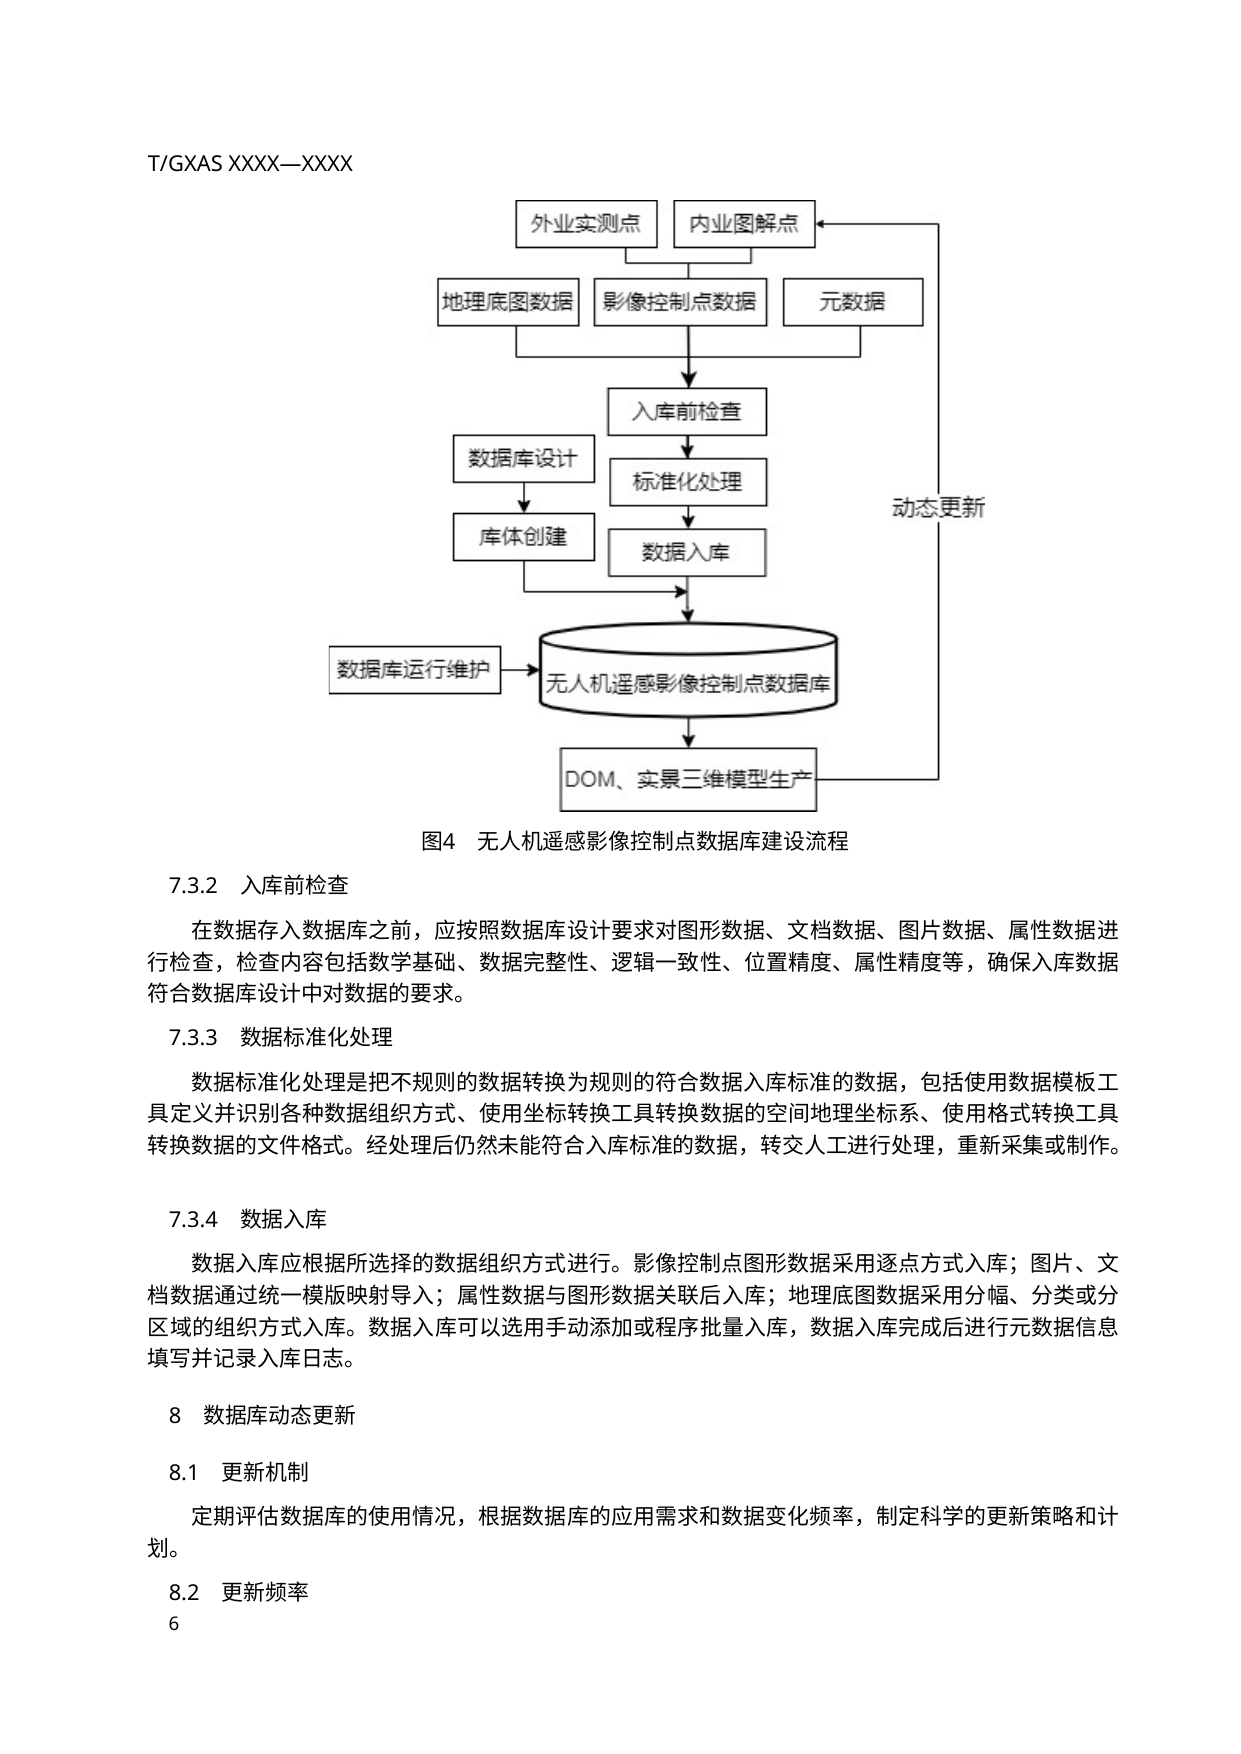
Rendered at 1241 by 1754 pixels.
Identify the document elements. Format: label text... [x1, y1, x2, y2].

text 数据库动态更新 [148, 1398, 1122, 1429]
text 更新机制 [148, 1454, 1122, 1486]
text 数据标准化处理 [148, 1020, 1122, 1052]
text 定期评估数据库的使用情况，根据数据库的应用需求和数据变化频率，制定科学的更新策略和计划。 [148, 1499, 1122, 1562]
text 在数据存入数据库之前，应按照数据库设计要求对图形数据、文档数据、图片数据、属性数据进行检查，检查内容包括数学基础、数据完整性、逻辑一致性、位置精度、属性精度等，确保入库数据符合数据库设计中对数据的要求。 [148, 913, 1122, 1008]
text 入库前检查 [148, 868, 1122, 900]
picture [328, 200, 985, 812]
text 数据标准化处理是把不规则的数据转换为规则的符合数据入库标准的数据，包括使用数据模板工具定义并识别各种数据组织方式、使用坐标转换工具转换数据的空间地理坐标系、使用格式转换工具转换数据的文件格式。经处理后仍然未能符合入库标准的数据，转交人工进行处理，重新采集或制作。 [148, 1064, 1122, 1159]
text 无人机遥感影像控制点数据库建设流程 [148, 824, 1122, 856]
text 数据入库 [148, 1202, 1122, 1234]
text 更新频率 [148, 1575, 1122, 1606]
text 数据入库应根据所选择的数据组织方式进行。影像控制点图形数据采用逐点方式入库；图片、文档数据通过统一模版映射导入；属性数据与图形数据关联后入库；地理底图数据采用分幅、分类或分区域的组织方式入库。数据入库可以选用手动添加或程序批量入库，数据入库完成后进行元数据信息填写并记录入库日志。 [148, 1246, 1122, 1373]
